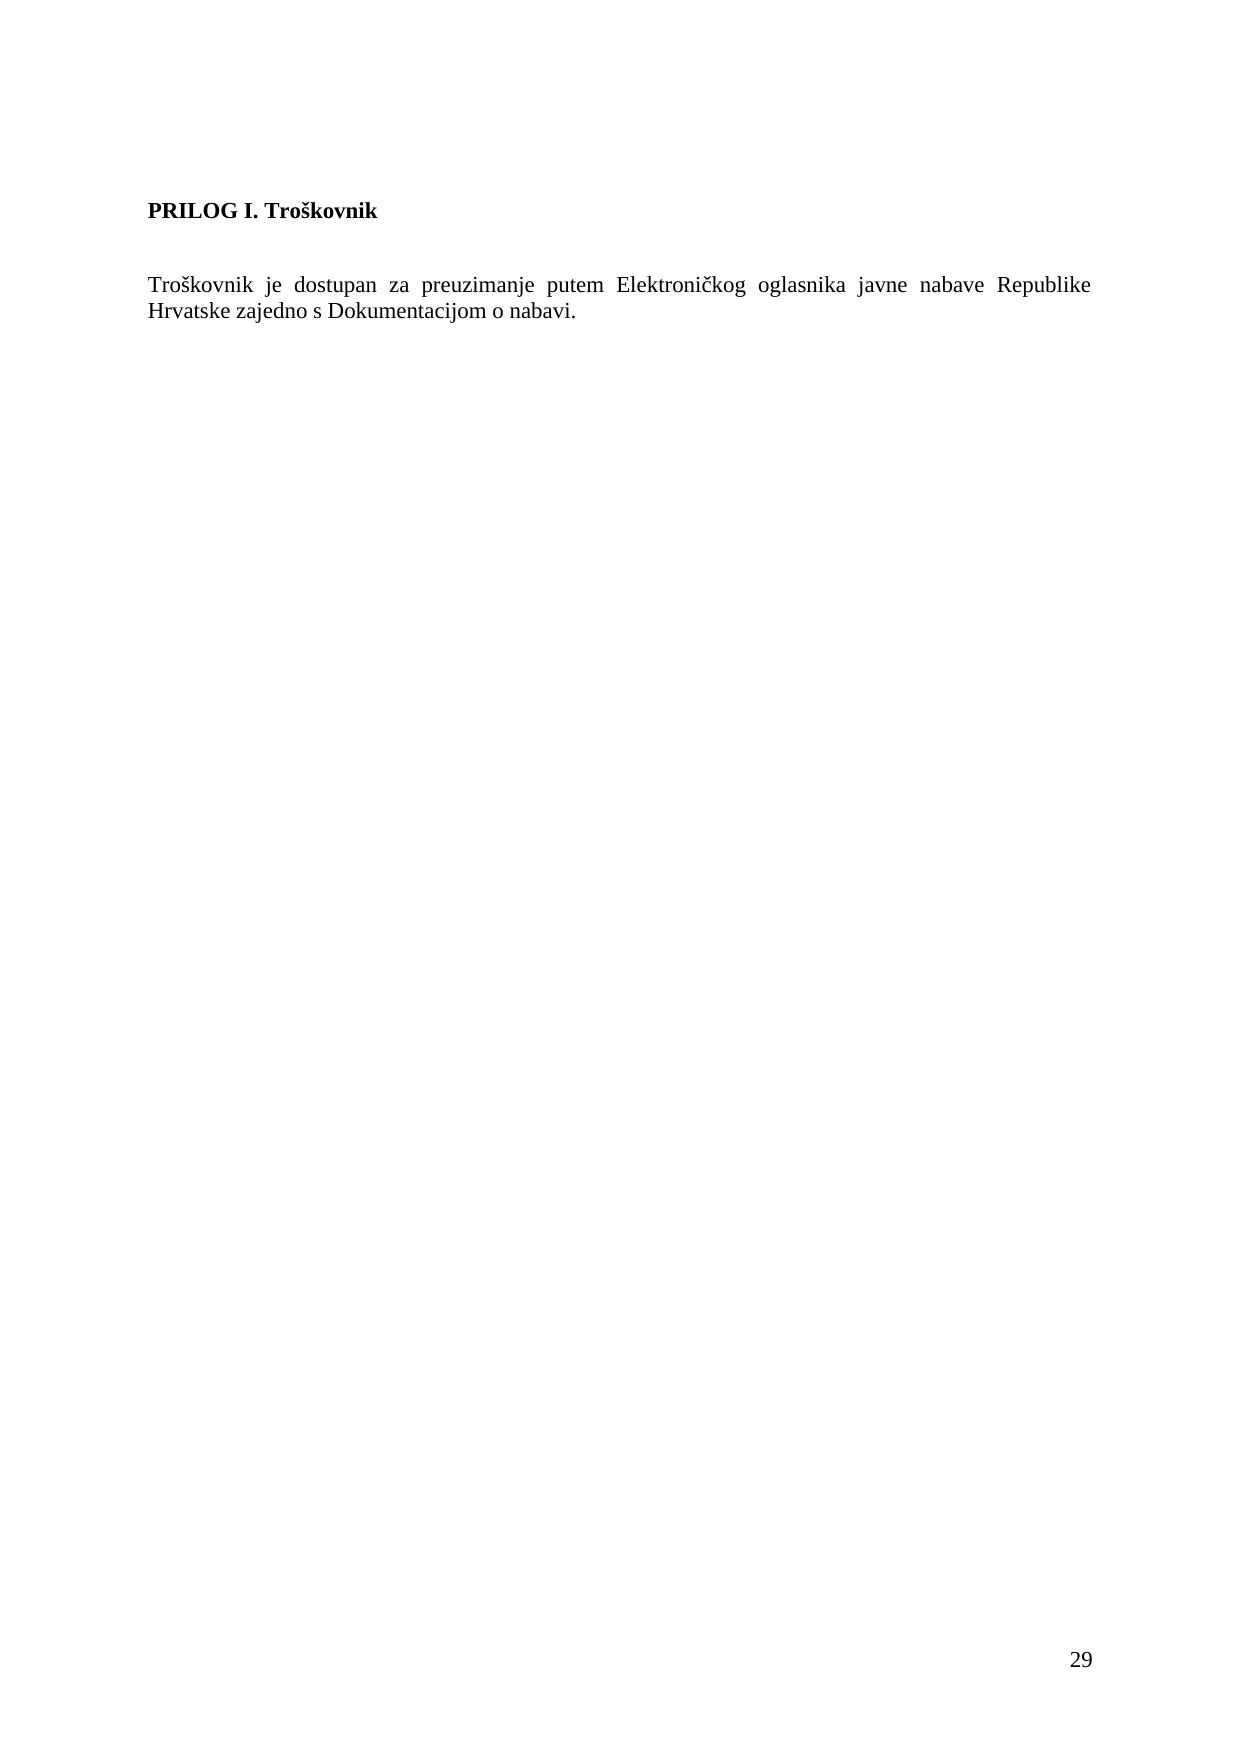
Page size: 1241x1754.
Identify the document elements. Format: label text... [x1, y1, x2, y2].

text Troškovnik je dostupan za preuzimanje putem Elektroničkog oglasnika javne nabave Republike Hrvatske zajedno s Dokumentacijom o nabavi. [148, 271, 1093, 324]
subtitle PRILOG I. Troškovnik [148, 198, 1093, 224]
